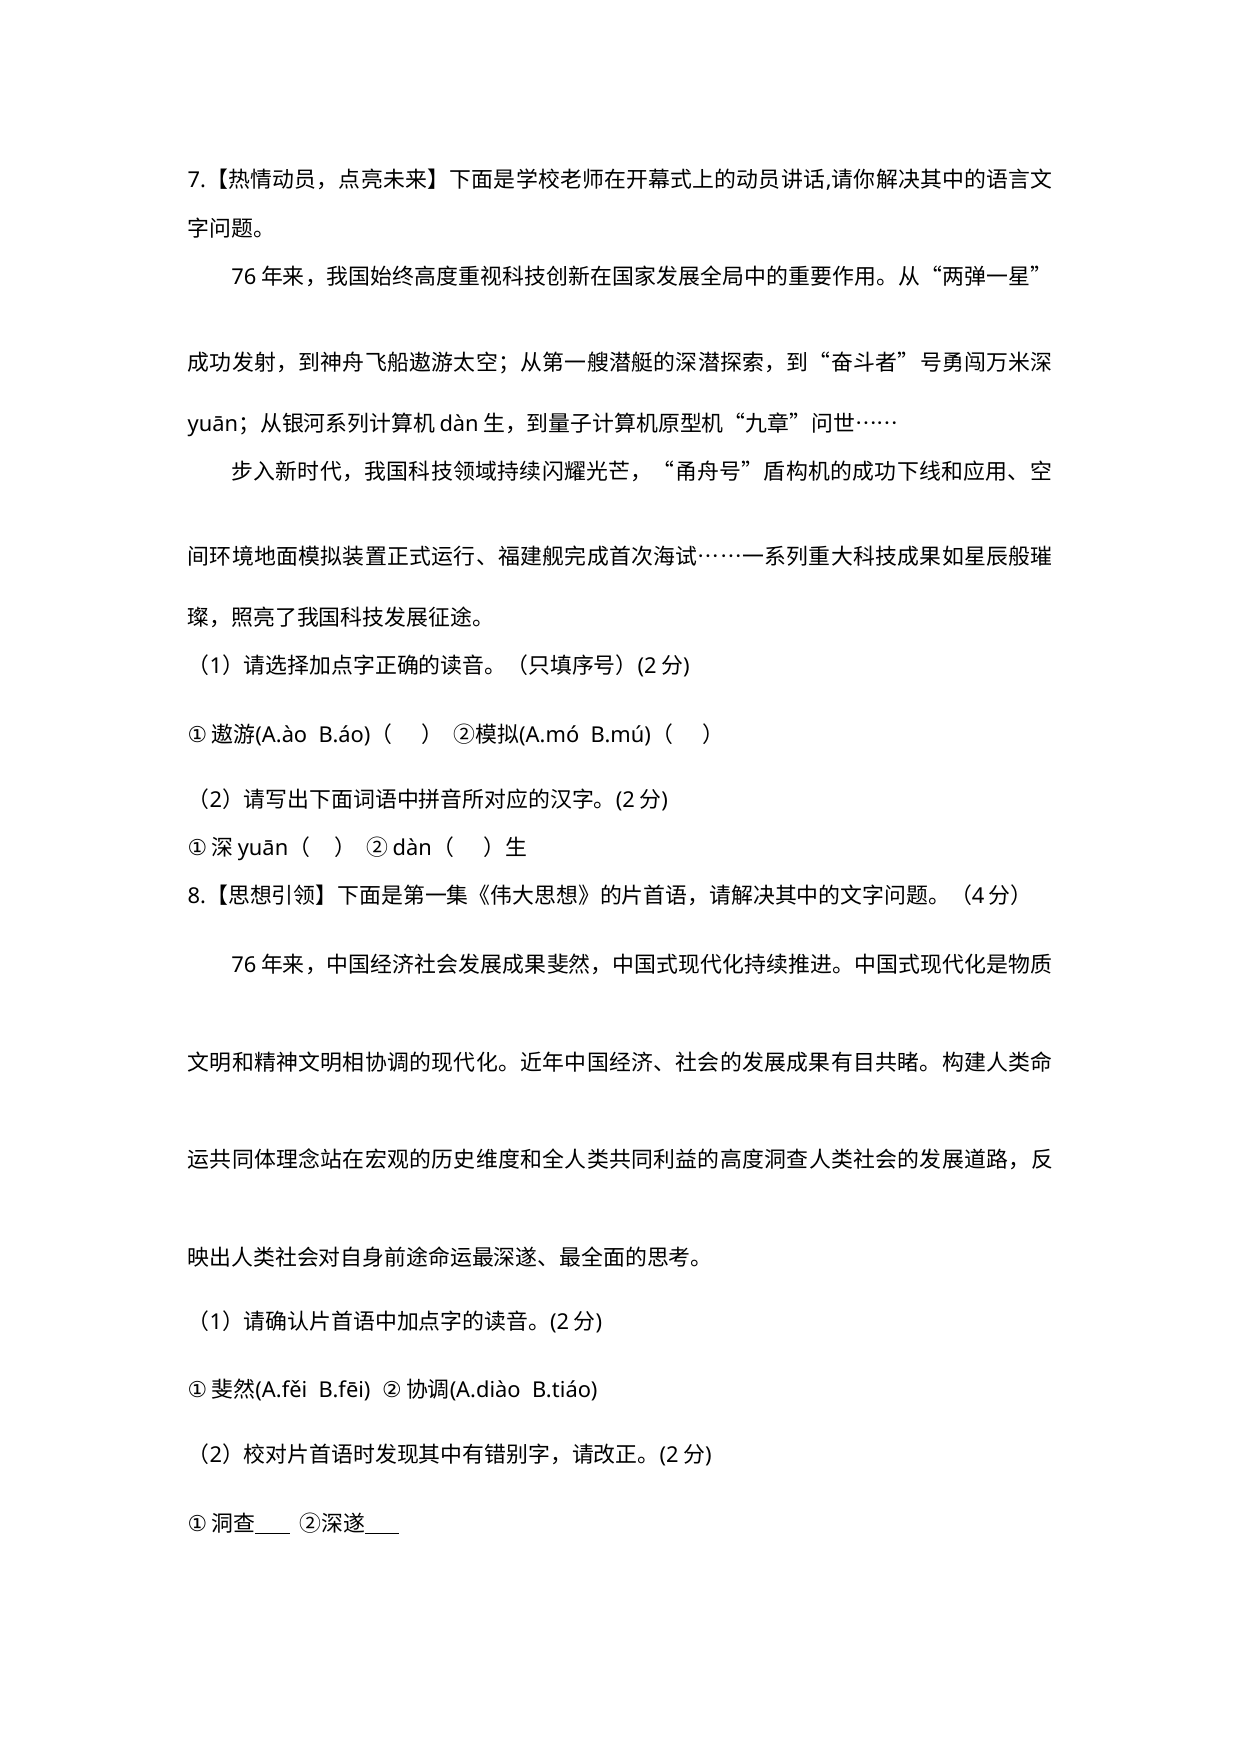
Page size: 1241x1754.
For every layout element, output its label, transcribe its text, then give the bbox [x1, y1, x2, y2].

text ①斐然(A.fěi B.fēi) ②协调(A.diào B.tiáo) [187, 1352, 1053, 1417]
text 8.【思想引领】下面是第一集《伟大思想》的片首语，请解决其中的文字问题。（4分） [187, 878, 1053, 911]
text （1）请选择加点字正确的读音。（只填序号）(2分) [187, 648, 1053, 681]
text ①洞查 ②深遂 [187, 1485, 1053, 1550]
text 步入新时代，我国科技领域持续闪耀光芒，“甬舟号”盾构机的成功下线和应用、空间环境地面模拟装置正式运行、福建舰完成首次海试……一系列重大科技成果如星辰般璀璨，照亮了我国科技发展征途。 [187, 454, 1053, 632]
text 76年来，中国经济社会发展成果斐然，中国式现代化持续推进。中国式现代化是物质文明和精神文明相协调的现代化。近年中国经济、社会的发展成果有目共睹。构建人类命运共同体理念站在宏观的历史维度和全人类共同利益的高度洞查人类社会的发展道路，反映出人类社会对自身前途命运最深遂、最全面的思考。 [187, 926, 1053, 1284]
text （2）校对片首语时发现其中有错别字，请改正。(2分) [187, 1437, 1053, 1469]
text （2）请写出下面词语中拼音所对应的汉字。(2分) [187, 781, 1053, 814]
text 76年来，我国始终高度重视科技创新在国家发展全局中的重要作用。从“两弹一星”成功发射，到神舟飞船遨游太空；从第一艘潜艇的深潜探索，到“奋斗者”号勇闯万米深yuān；从银河系列计算机dàn生，到量子计算机原型机“九章”问世…… [187, 259, 1053, 438]
text ①遨游(A.ào B.áo)（ ） ②模拟(A.mó B.mú)（ ） [187, 697, 1053, 762]
text 7.【热情动员，点亮未来】下面是学校老师在开幕式上的动员讲话,请你解决其中的语言文字问题。 [187, 162, 1053, 243]
text ①深yuān（ ） ②dàn（ ）生 [187, 830, 1053, 862]
text （1）请确认片首语中加点字的读音。(2分) [187, 1304, 1053, 1336]
